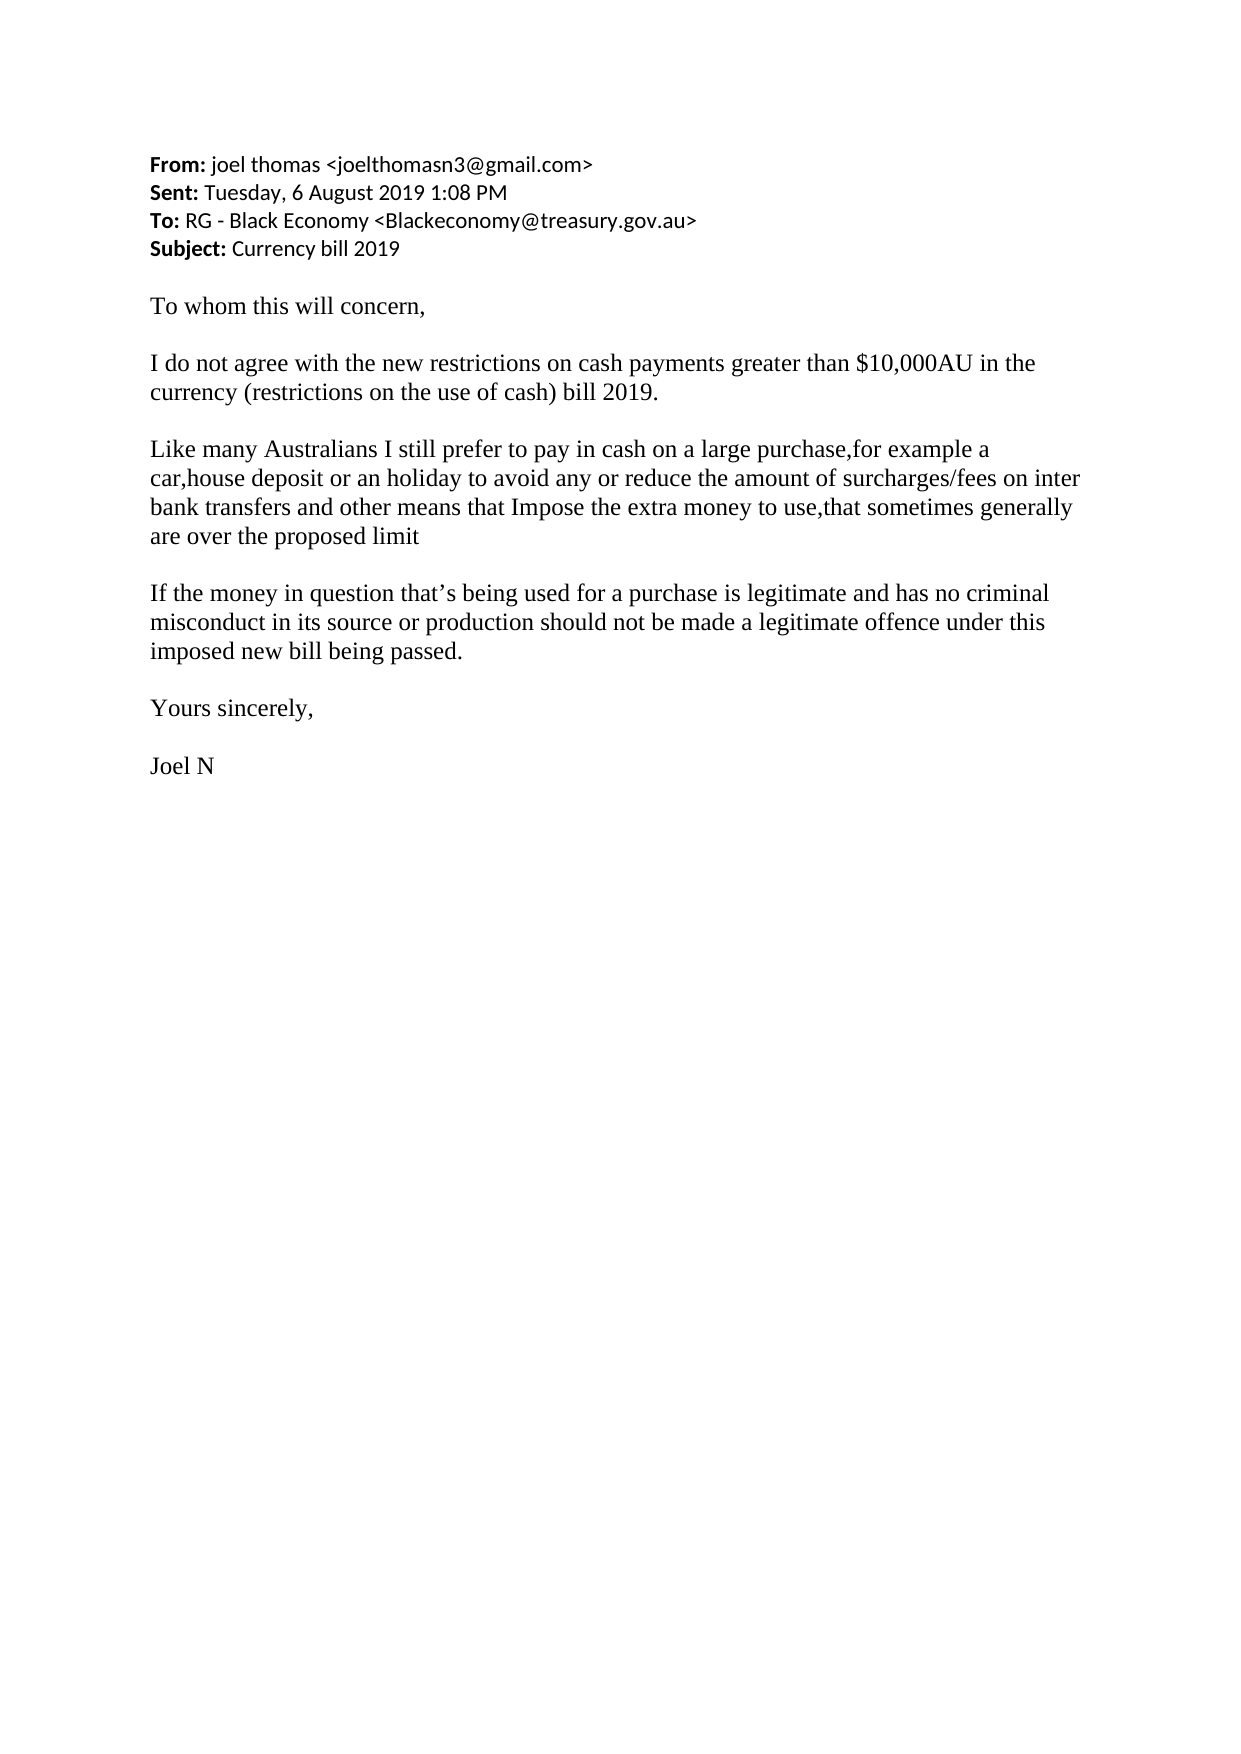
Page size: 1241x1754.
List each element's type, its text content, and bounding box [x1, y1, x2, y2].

text Joel N [150, 751, 1090, 779]
text Yours sincerely, [150, 693, 1090, 722]
text From: joel thomas <joelthomasn3@gmail.com> Sent: Tuesday, 6 August 2019 1:08 PM To: RG - Black Economy <Blackeconomy@treasury.gov.au> Subject: Currency bill 2019 [150, 150, 1090, 262]
text I do not agree with the new restrictions on cash payments greater than $10,000AU in the currency (restrictions on the use of cash) bill 2019. [150, 348, 1090, 406]
text If the money in question that’s being used for a purchase is legitimate and has no criminal misconduct in its source or production should not be made a legitimate offence under this imposed new bill being passed. [150, 578, 1090, 664]
text Like many Australians I still prefer to pay in cash on a large purchase,for example a car,house deposit or an holiday to avoid any or reduce the amount of surcharges/fees on inter bank transfers and other means that Impose the extra money to use,that sometimes generally are over the proposed limit [150, 434, 1090, 549]
text To whom this will concern, [150, 291, 1090, 319]
